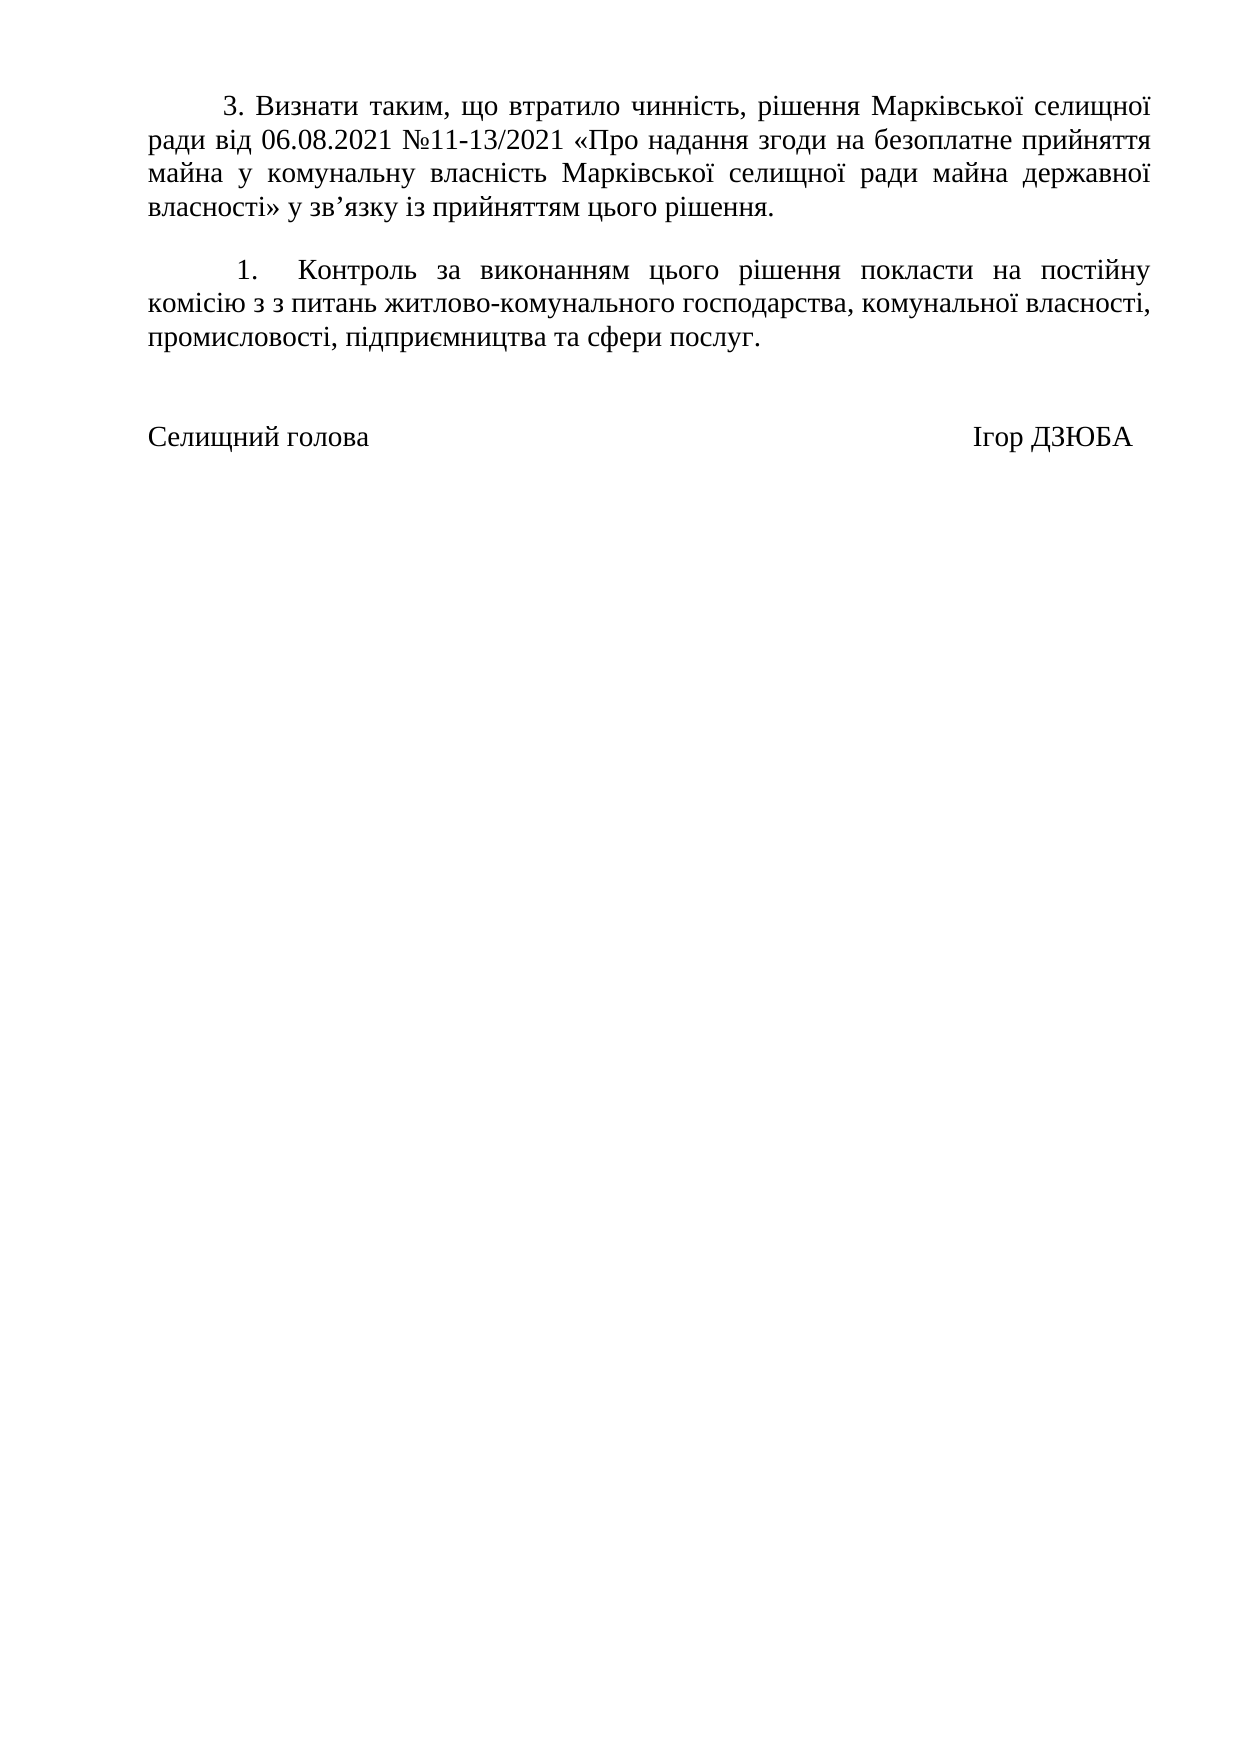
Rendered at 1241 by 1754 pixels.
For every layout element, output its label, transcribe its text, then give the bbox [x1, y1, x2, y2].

text Селищний голова Ігор ДЗЮБА [148, 419, 1152, 453]
text 3. Визнати таким, що втратило чинність, рішення Марківської селищної ради від 06.08.2021 №11-13/2021 «Про надання згоди на безоплатне прийняття майна у комунальну власність Марківської селищної ради майна державної власності» у зв’язку із прийняттям цього рішення. [148, 88, 1152, 223]
list Контроль за виконанням цього рішення покласти на постійну комісію з з питань житлово-комунального господарства, комунальної власності, промисловості, підприємництва та сфери послуг. [148, 252, 1152, 352]
